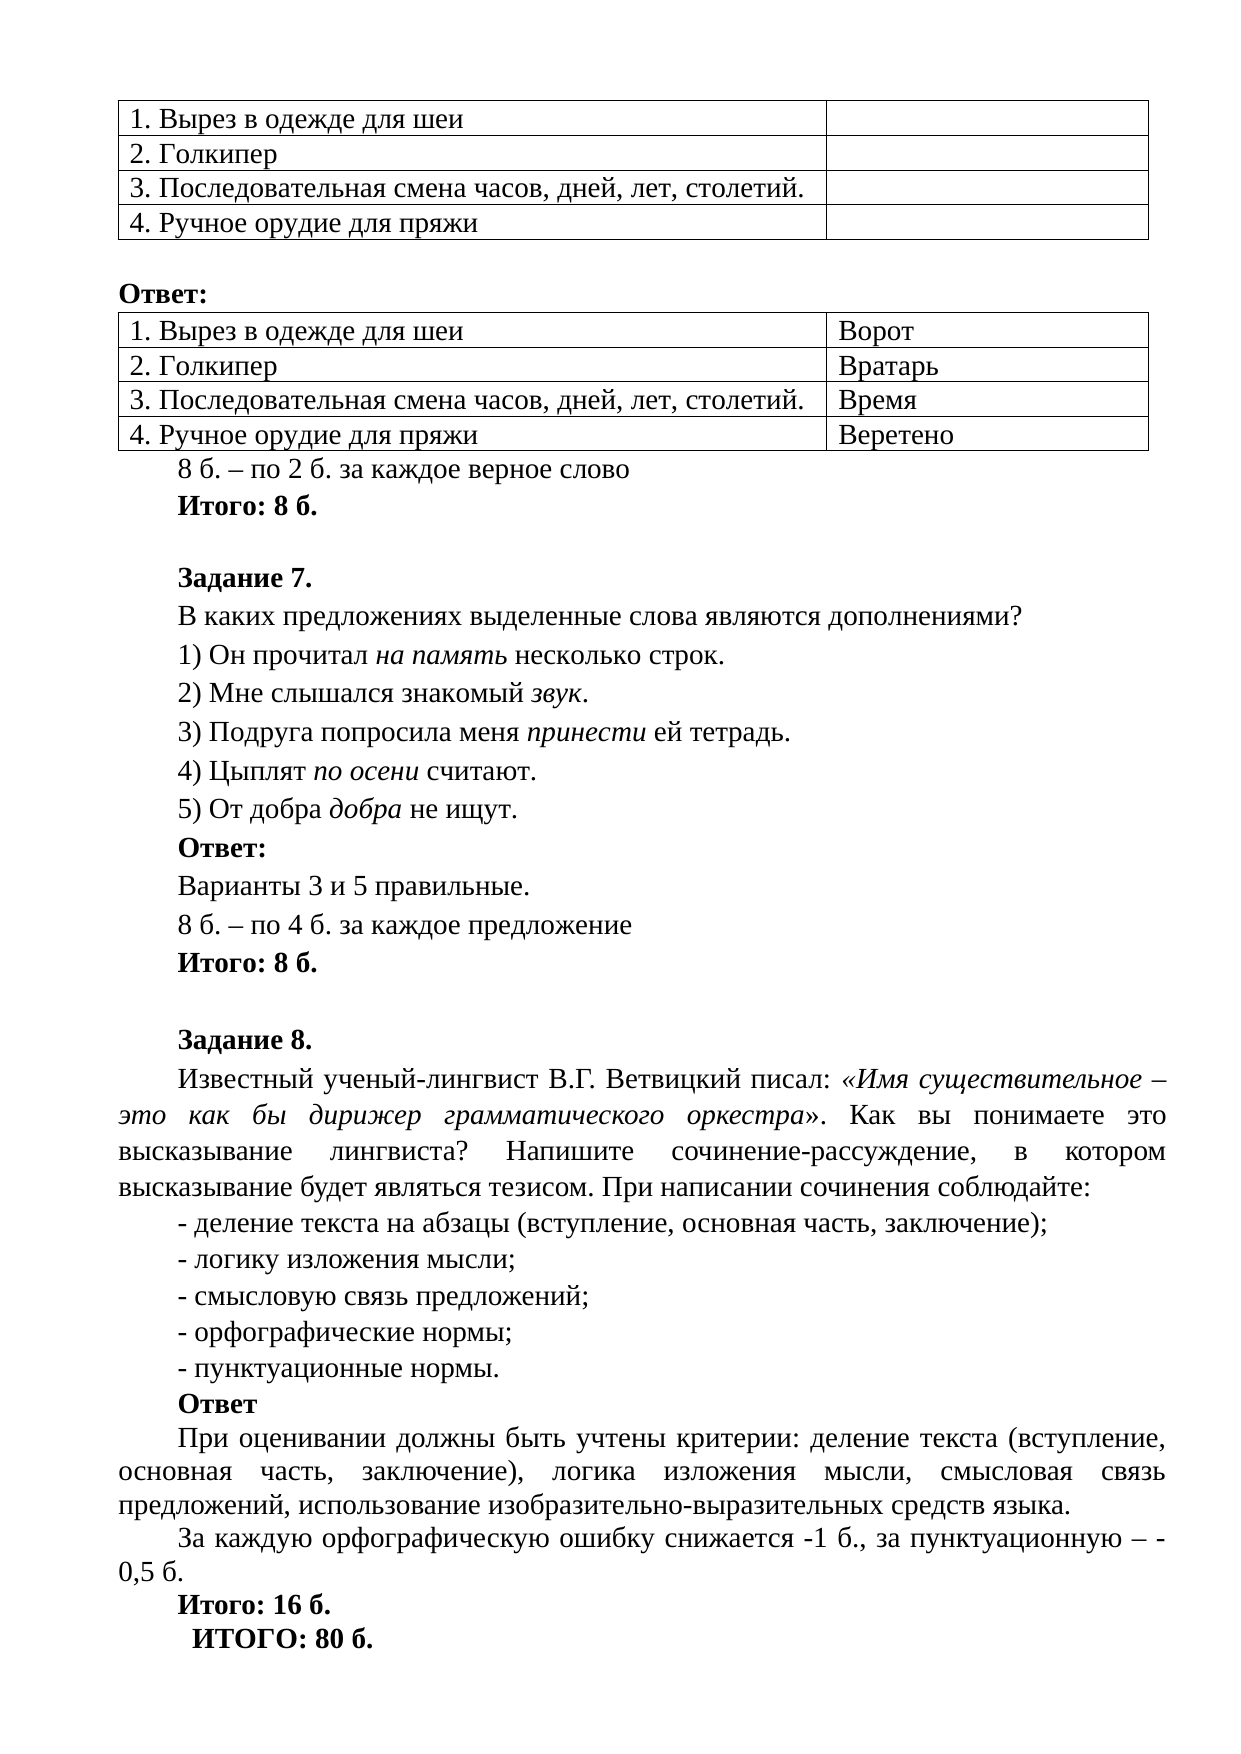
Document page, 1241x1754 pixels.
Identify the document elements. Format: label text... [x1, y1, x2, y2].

text Итого: 8 б. [118, 945, 1167, 979]
text - деление текста на абзацы (вступление, основная часть, заключение); [118, 1206, 1167, 1239]
table_header 1. Вырез в одежде для шеи [119, 313, 826, 347]
text ИТОГО: 80 б. [118, 1621, 1167, 1654]
text 3) Подруга попросила меня принести ей тетрадь. [118, 714, 1167, 748]
text - смысловую связь предложений; [118, 1278, 1167, 1311]
text Ответ: [118, 830, 1167, 863]
text - орфографические нормы; [118, 1314, 1167, 1347]
table_cell 4. Ручное орудие для пряжи [119, 205, 826, 239]
text Ответ: [118, 276, 1167, 309]
table_cell Вратарь [827, 348, 1148, 381]
table_header Ворот [827, 313, 1148, 347]
table_cell Веретено [827, 417, 1148, 450]
text Ответ [118, 1386, 1167, 1420]
text - логику изложения мысли; [118, 1242, 1167, 1275]
table_header [827, 101, 1148, 135]
text 8 б. – по 2 б. за каждое верное слово [118, 451, 1167, 485]
text При оценивании должны быть учтены критерии: деление текста (вступление, основная часть, заключение), логика изложения мысли, смысловая связь предложений, использование изобразительно-выразительных средств языка. [118, 1420, 1167, 1520]
table_cell 2. Голкипер [119, 348, 826, 381]
text - пунктуационные нормы. [118, 1350, 1167, 1384]
table_cell [827, 171, 1148, 204]
table_cell 3. Последовательная смена часов, дней, лет, столетий. [119, 382, 826, 416]
table_cell Время [827, 382, 1148, 416]
table_cell [827, 205, 1148, 239]
text Варианты 3 и 5 правильные. [118, 868, 1167, 902]
text Итого: 8 б. [118, 488, 1167, 521]
table_cell 3. Последовательная смена часов, дней, лет, столетий. [119, 171, 826, 204]
table_cell [827, 136, 1148, 169]
text 8 б. – по 4 б. за каждое предложение [118, 907, 1167, 940]
table_cell 4. Ручное орудие для пряжи [119, 417, 826, 450]
text Задание 8. [118, 1022, 1167, 1056]
text За каждую орфографическую ошибку снижается -1 б., за пунктуационную – -0,5 б. [118, 1520, 1167, 1587]
text В каких предложениях выделенные слова являются дополнениями? [118, 598, 1167, 632]
table_cell 2. Голкипер [119, 136, 826, 169]
text 1) Он прочитал на память несколько строк. [118, 637, 1167, 671]
text Задание 7. [118, 560, 1167, 593]
text Известный ученый-лингвист В.Г. Ветвицкий писал: «Имя существительное – это как бы дирижер грамматического оркестра». Как вы понимаете это высказывание лингвиста? Напишите сочинение-рассуждение, в котором высказывание будет являться тезисом. При написании сочинения соблюдайте: [118, 1061, 1167, 1203]
text 2) Мне слышался знакомый звук. [118, 676, 1167, 709]
table_header 1. Вырез в одежде для шеи [119, 101, 826, 135]
text 5) От добра добра не ищут. [118, 791, 1167, 825]
text 4) Цыплят по осени считают. [118, 753, 1167, 786]
text Итого: 16 б. [118, 1587, 1167, 1621]
